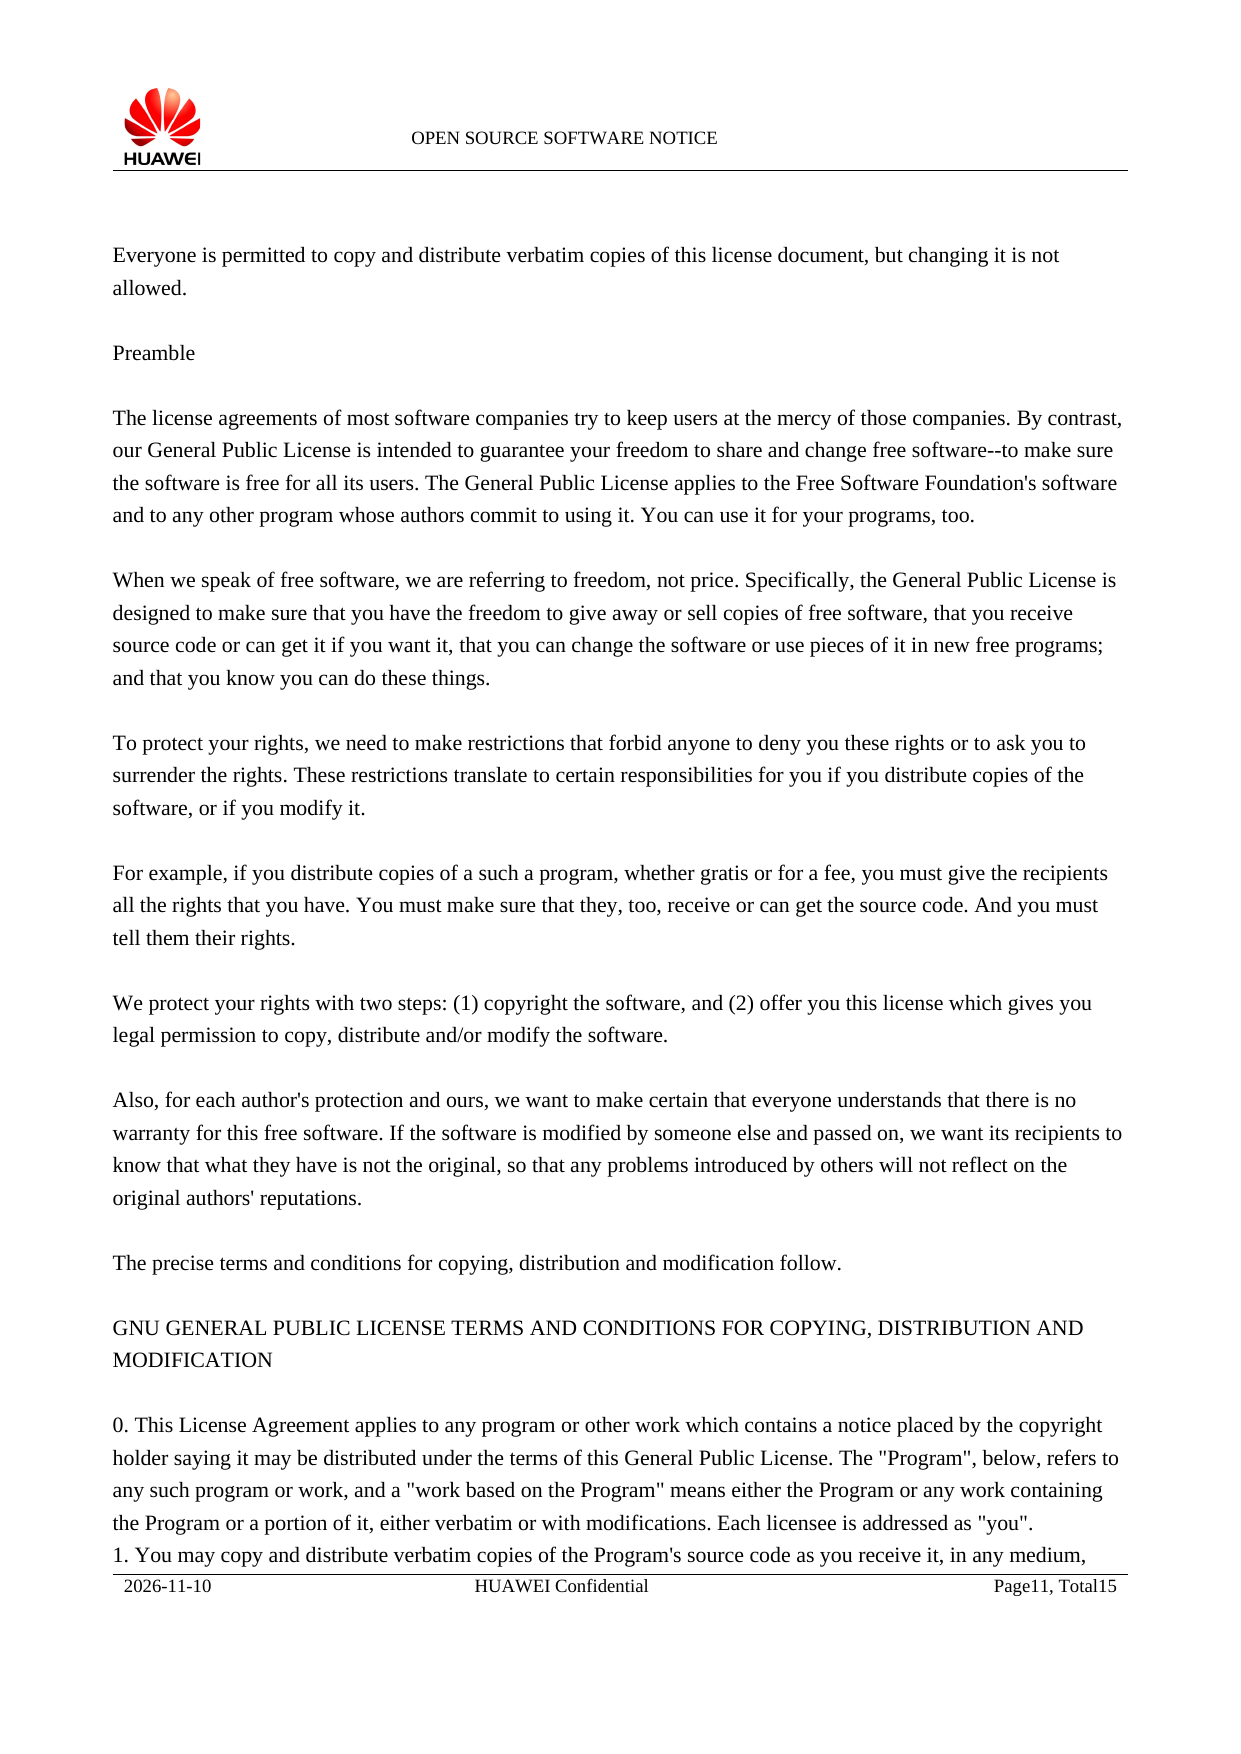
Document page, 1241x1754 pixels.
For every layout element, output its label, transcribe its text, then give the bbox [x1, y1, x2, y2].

picture [124, 88, 201, 165]
